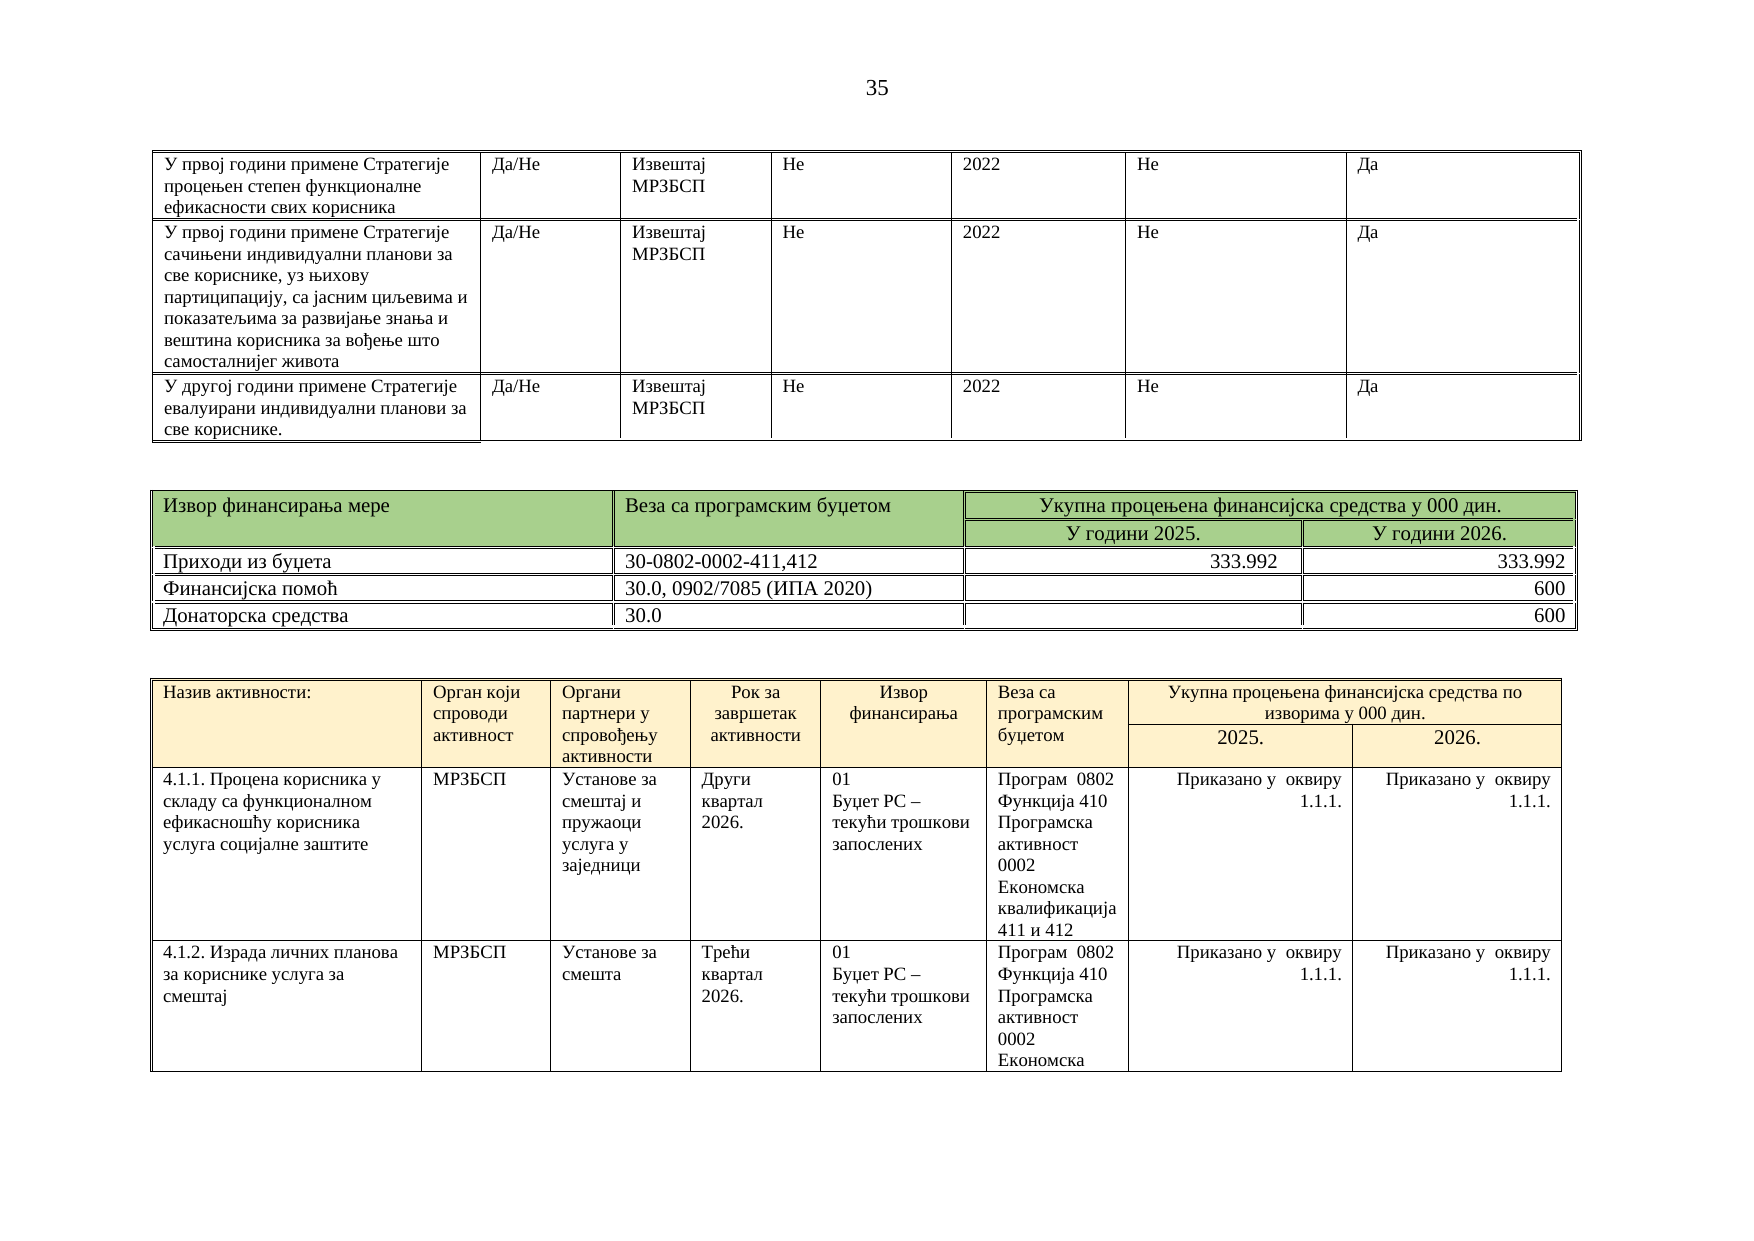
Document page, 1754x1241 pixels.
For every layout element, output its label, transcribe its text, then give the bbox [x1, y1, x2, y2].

table_cell [966, 576, 1301, 600]
table_header Веза са програмским буџетом [987, 681, 1128, 767]
table_cell 01 Буџет РС – текући трошкови запослених [821, 768, 986, 940]
table_cell У другој години примене Стратегије евалуирани индивидуални планови за све кориснике. [153, 375, 480, 440]
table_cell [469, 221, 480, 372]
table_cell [821, 941, 986, 1071]
table_cell Не [772, 153, 951, 218]
table_cell 600 [1302, 573, 1576, 600]
table_cell Извештај МРЗБСП [621, 221, 771, 372]
table_cell Финансијска помоћ [152, 573, 614, 600]
table_cell У првој години примене Стратегије процењен степен функционалне ефикасности свих корисника [153, 153, 480, 218]
table_header Веза са програмским буџетом [615, 491, 963, 546]
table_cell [1353, 941, 1561, 1071]
table_cell 333.992 [966, 549, 1301, 573]
table_cell Не [1126, 221, 1346, 372]
table_cell 2022 [952, 153, 1125, 218]
table_header Укупна процењена финансијска средства по изворима у 000 дин. [1129, 681, 1561, 724]
table_cell Други квартал 2026. [691, 768, 820, 940]
table_cell Приказано у oквиру 1.1.1. [1353, 768, 1561, 940]
table_cell Приказано у oквиру 1.1.1. [1129, 768, 1352, 940]
table_header Укупна процењена финансијска средства у 000 дин. [966, 493, 1575, 518]
table_cell 2026. [1353, 725, 1561, 767]
table_cell Не [1126, 375, 1346, 440]
table_cell Донаторска средства [152, 600, 614, 627]
table_header Извор финансирања мере [153, 491, 612, 546]
table_cell У години 2025. [966, 521, 1301, 546]
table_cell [987, 941, 1128, 1071]
table_cell Да/Не [481, 375, 621, 440]
table_header Oргани партнери у спровођењу активности [551, 681, 690, 767]
table_cell 30.0, 0902/7085 (ИПА 2020) [615, 576, 963, 600]
table_cell Да/Не [481, 221, 620, 372]
table_cell Програм 0802 Функција 410 Програмска активност 0002 Економска квалификација 411 и 412 [987, 768, 1128, 940]
table_cell Извештај МРЗБСП [621, 375, 771, 440]
table_header Орган који спроводи активност [422, 681, 550, 767]
table_cell Да [1346, 372, 1579, 440]
table_cell Приходи из буџета [152, 546, 614, 573]
table_cell 30.0 [614, 604, 964, 627]
table_cell Не [771, 375, 951, 440]
table_cell 600 [1302, 600, 1576, 627]
table_cell 2022 [952, 221, 1125, 372]
table_cell 4.1.1. Процена корисника у складу са функционалном ефикасношћу корисника услуга социјалне заштите [153, 768, 421, 940]
table_cell МРЗБСП [422, 941, 550, 1071]
table_cell Извештај МРЗБСП [621, 153, 771, 218]
table_cell [964, 604, 1302, 627]
table_cell Установе за смешта [551, 941, 690, 1071]
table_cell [1129, 941, 1352, 1071]
table_cell Не [772, 221, 951, 372]
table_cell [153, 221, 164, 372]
table_cell 333.992 [1302, 546, 1576, 573]
table_cell Да/Не [481, 153, 620, 218]
table_cell У години 2026. [1302, 518, 1576, 546]
table_cell МРЗБСП [422, 768, 550, 940]
table_header Рок за завршетак активности [691, 681, 820, 767]
table_header Извор финансирања [821, 681, 986, 767]
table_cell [153, 941, 421, 1071]
table_cell Установе за смештај и пружаоци услуга у заједници [551, 768, 690, 940]
table_cell Трећи квартал 2026. [691, 941, 820, 1071]
table_cell 30-0802-0002-411,412 [615, 549, 963, 573]
table_cell Не [1126, 153, 1346, 218]
table_cell Да [1347, 218, 1580, 372]
table_cell 2022 [951, 375, 1126, 440]
table_cell 2025. [1129, 725, 1352, 767]
table_header Назив активности: [153, 681, 421, 767]
table_cell Да [1347, 153, 1579, 218]
